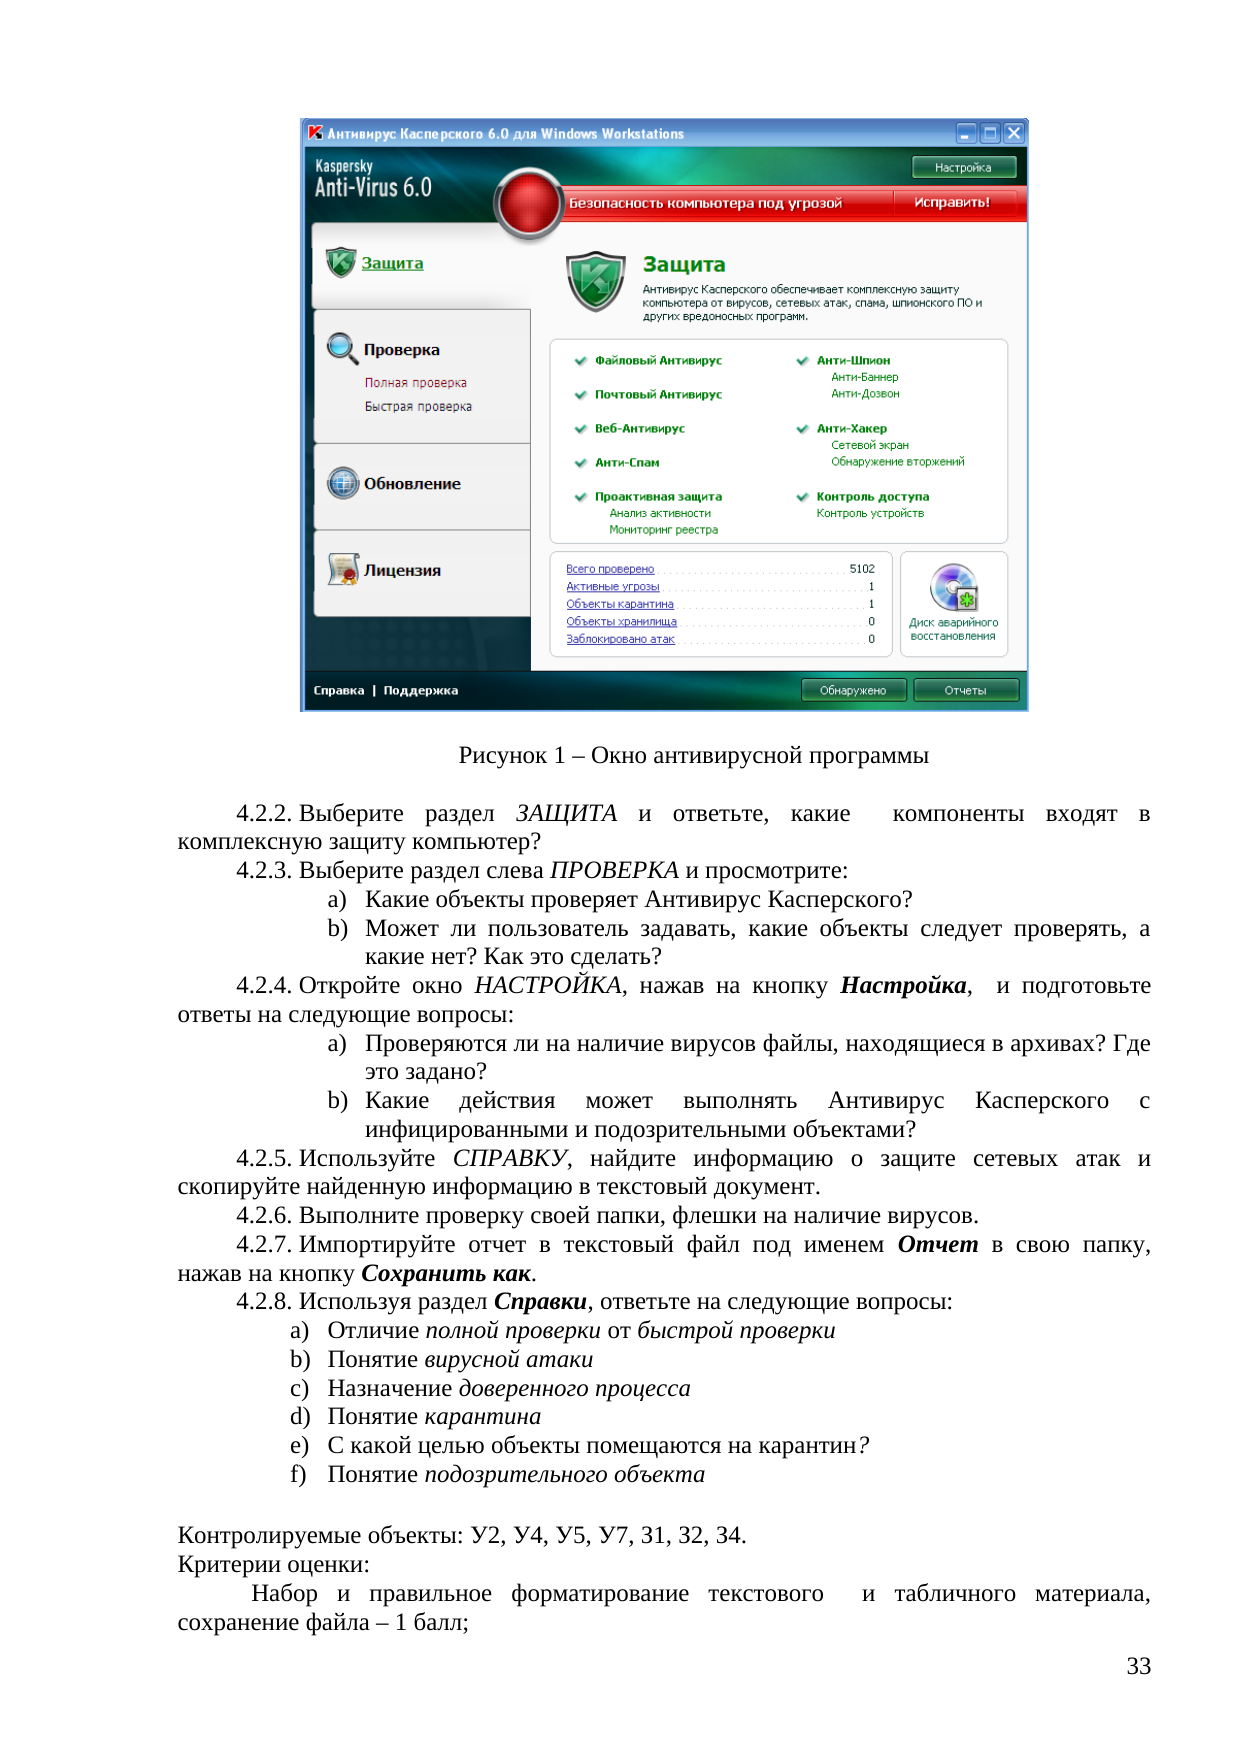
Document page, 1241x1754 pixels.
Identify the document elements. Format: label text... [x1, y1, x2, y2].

text Набор и правильное форматирование текстового и табличного материала, сохранение файла – 1 балл; [177, 1578, 1152, 1636]
list Может ли пользователь задавать, какие объекты следует проверять, а какие нет? Как это сделать? [327, 913, 1152, 970]
text 4.2.2. Выберите раздел ЗАЩИТА и ответьте, какие компоненты входят в комплексную защиту компьютер? [177, 798, 1152, 855]
text 4.2.6. Выполните проверку своей папки, флешки на наличие вирусов. [236, 1200, 1152, 1229]
text Критерии оценки: [177, 1549, 1152, 1578]
list Понятие подозрительного объекта [290, 1459, 1152, 1488]
text 4.2.8. Используя раздел Справки, ответьте на следующие вопросы: [177, 1286, 1152, 1315]
text 4.2.3. Выберите раздел слева ПРОВЕРКА и просмотрите: [177, 855, 1152, 884]
list Какие действия может выполнять Антивирус Касперского с инфицированными и подозрительными объектами? [327, 1085, 1152, 1143]
text 4.2.4. Откройте окно НАСТРОЙКА, нажав на кнопку Настройка, и подготовьте ответы на следующие вопросы: [177, 970, 1152, 1028]
text Контролируемые объекты: У2, У4, У5, У7, З1, З2, З4. [177, 1521, 1152, 1549]
list Назначение доверенного процесса [290, 1373, 1152, 1401]
list Какие объекты проверяет Антивирус Касперского? [327, 884, 1152, 913]
text Рисунок 1 – Окно антивирусной программы [177, 740, 1152, 769]
text 4.2.5. Используйте СПРАВКУ, найдите информацию о защите сетевых атак и скопируйте найденную информацию в текстовый документ. [177, 1143, 1152, 1200]
list Понятие вирусной атаки [290, 1344, 1152, 1373]
list Отличие полной проверки от быстрой проверки [290, 1315, 1152, 1344]
list С какой целью объекты помещаются на карантин? [290, 1430, 1152, 1459]
text 4.2.7. Импортируйте отчет в текстовый файл под именем Отчет в свою папку, нажав на кнопку Сохранить как. [177, 1229, 1152, 1286]
list Проверяются ли на наличие вирусов файлы, находящиеся в архивах? Где это задано? [327, 1028, 1152, 1085]
picture [299, 118, 1029, 712]
list Понятие карантина [290, 1401, 1152, 1430]
